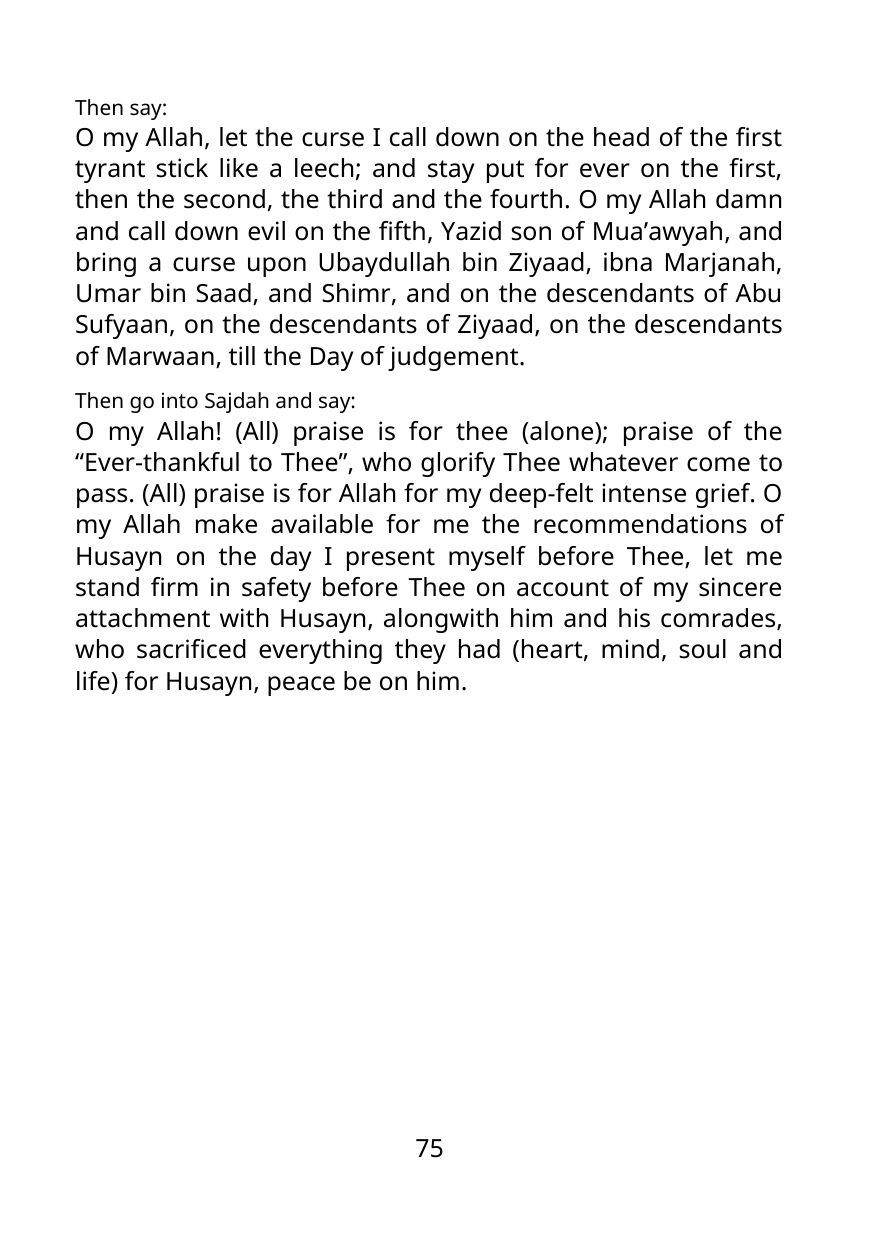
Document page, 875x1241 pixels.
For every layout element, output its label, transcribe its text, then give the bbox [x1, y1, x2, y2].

text Then say: [75, 90, 784, 121]
text Then go into Sajdah and say: [75, 384, 784, 415]
text O my Allah, let the curse I call down on the head of the first tyrant stick like a leech; and stay put for ever on the first, then the second, the third and the fourth. O my Allah damn and call down evil on the fifth, Yazid son of Mua’awyah, and bring a curse upon Ubaydullah bin Ziyaad, ibna Marjanah, Umar bin Saad, and Shimr, and on the descendants of Abu Sufyaan, on the descendants of Ziyaad, on the descendants of Marwaan, till the Day of judgement. [75, 121, 784, 371]
text O my Allah! (All) praise is for thee (alone); praise of the “Ever-thankful to Thee”, who glorify Thee whatever come to pass. (All) praise is for Allah for my deep-felt intense grief. O my Allah make available for me the recommendations of Husayn on the day I present myself before Thee, let me stand firm in safety before Thee on account of my sincere attachment with Husayn, alongwith him and his comrades, who sacrificed everything they had (heart, mind, soul and life) for Husayn, peace be on him. [75, 415, 784, 696]
